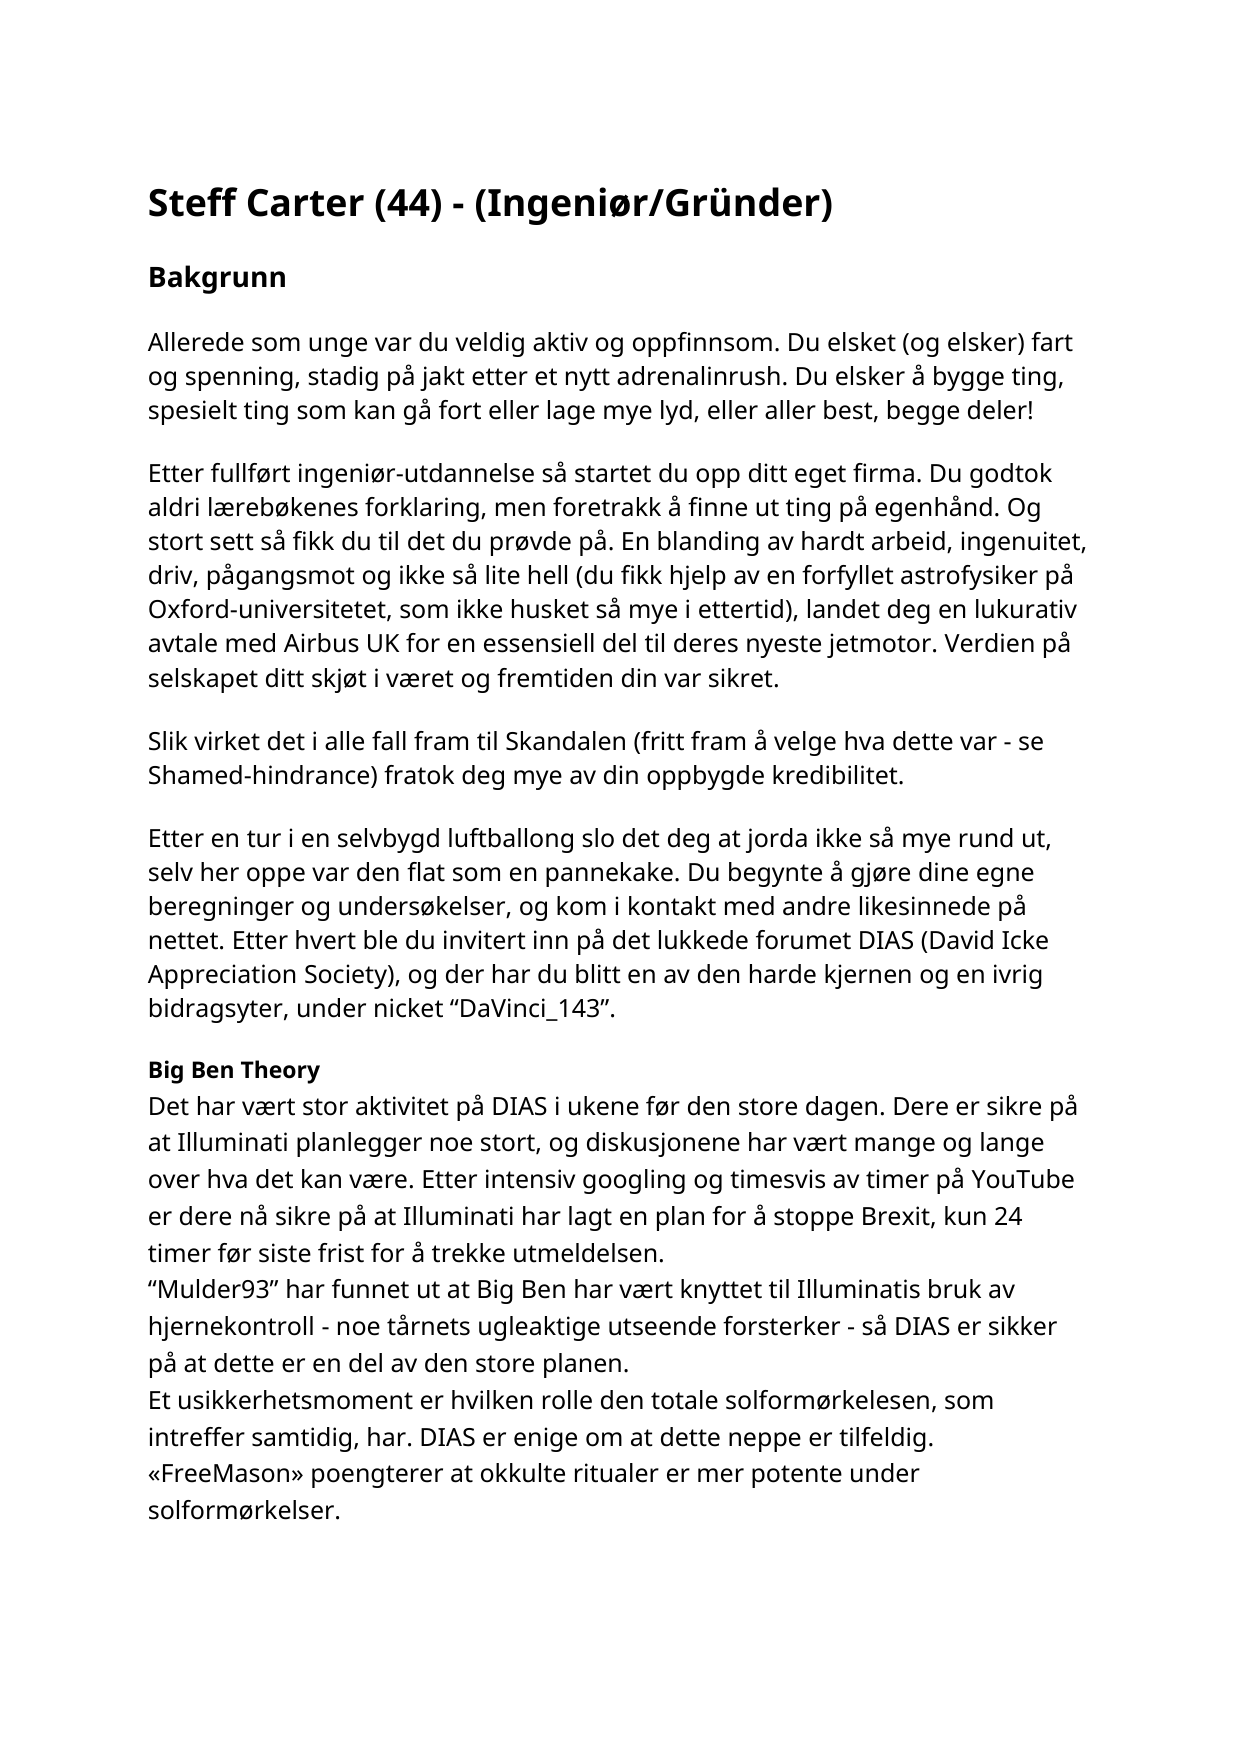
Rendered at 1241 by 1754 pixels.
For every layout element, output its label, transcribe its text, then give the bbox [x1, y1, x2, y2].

text Bakgrunn [148, 257, 1093, 295]
text Etter fullført ingeniør-utdannelse så startet du opp ditt eget firma. Du godtok aldri lærebøkenes forklaring, men foretrakk å finne ut ting på egenhånd. Og stort sett så fikk du til det du prøvde på. En blanding av hardt arbeid, ingenuitet, driv, pågangsmot og ikke så lite hell (du fikk hjelp av en forfyllet astrofysiker på Oxford-universitetet, som ikke husket så mye i ettertid), landet deg en lukurativ avtale med Airbus UK for en essensiell del til deres nyeste jetmotor. Verdien på selskapet ditt skjøt i været og fremtiden din var sikret. [148, 456, 1093, 694]
text Allerede som unge var du veldig aktiv og oppfinnsom. Du elsket (og elsker) fart og spenning, stadig på jakt etter et nytt adrenalinrush. Du elsker å bygge ting, spesielt ting som kan gå fort eller lage mye lyd, eller aller best, begge deler! [148, 324, 1093, 427]
text Etter en tur i en selvbygd luftballong slo det deg at jorda ikke så mye rund ut, selv her oppe var den flat som en pannekake. Du begynte å gjøre dine egne beregninger og undersøkelser, og kom i kontakt med andre likesinnede på nettet. Etter hvert ble du invitert inn på det lukkede forumet DIAS (David Icke Appreciation Society), og der har du blitt en av den harde kjernen og en ivrig bidragsyter, under nicket “DaVinci_143”. [148, 821, 1093, 1025]
text Slik virket det i alle fall fram til Skandalen (fritt fram å velge hva dette var - se Shamed-hindrance) fratok deg mye av din oppbygde kredibilitet. [148, 723, 1093, 792]
text Big Ben Theory Det har vært stor aktivitet på DIAS i ukene før den store dagen. Dere er sikre på at Illuminati planlegger noe stort, og diskusjonene har vært mange og lange over hva det kan være. Etter intensiv googling og timesvis av timer på YouTube er dere nå sikre på at Illuminati har lagt en plan for å stoppe Brexit, kun 24 timer før siste frist for å trekke utmeldelsen. “Mulder93” har funnet ut at Big Ben har vært knyttet til Illuminatis bruk av hjernekontroll - noe tårnets ugleaktige utseende forsterker - så DIAS er sikker på at dette er en del av den store planen. Et usikkerhetsmoment er hvilken rolle den totale solformørkelesen, som intreffer samtidig, har. DIAS er enige om at dette neppe er tilfeldig. «FreeMason» poengterer at okkulte ritualer er mer potente under solformørkelser. [148, 1054, 1093, 1527]
text Steff Carter (44) - (Ingeniør/Gründer) [148, 177, 1093, 228]
